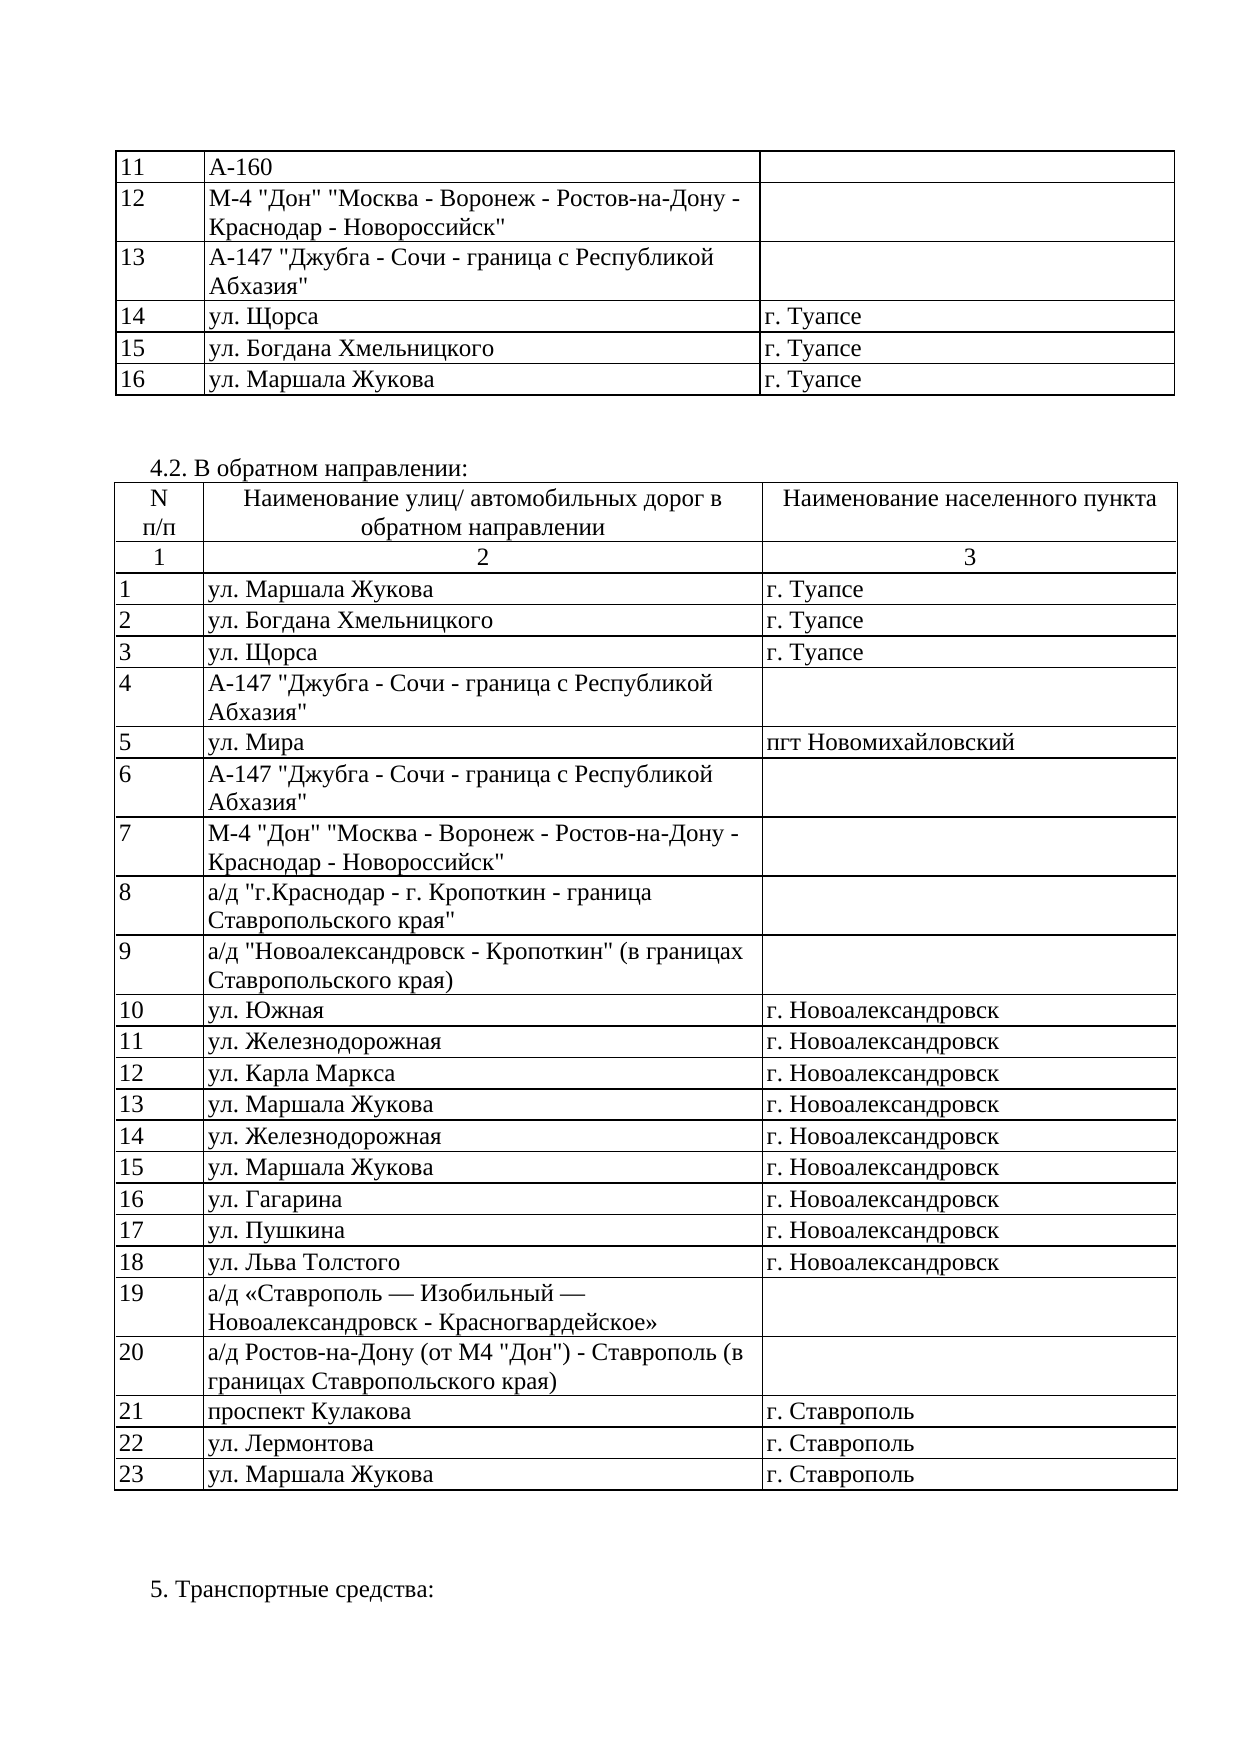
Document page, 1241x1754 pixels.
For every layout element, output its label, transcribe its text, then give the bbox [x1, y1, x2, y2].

table_cell 22 [115, 1427, 203, 1458]
table_cell ул. Маршала Жукова [205, 364, 759, 394]
table_cell г. Ставрополь [763, 1395, 1177, 1426]
table_cell 13 [117, 242, 204, 299]
table_cell 3 [763, 541, 1177, 572]
table_cell 18 [115, 1246, 203, 1277]
table_cell 1 [115, 573, 203, 604]
table_cell а/д "г.Краснодар - г. Кропоткин - граница Ставропольского края" [204, 877, 762, 934]
table_cell ул. Щорса [205, 301, 759, 331]
table_cell 16 [115, 1183, 203, 1214]
table_cell [761, 152, 1174, 181]
table_cell 15 [117, 333, 204, 362]
table_cell ул. Южная [204, 995, 762, 1025]
table_cell 14 [115, 1120, 203, 1151]
table_cell 16 [117, 364, 204, 394]
table_cell 7 [115, 817, 203, 875]
table_cell г. Новоалександровск [763, 1088, 1177, 1119]
table_cell г. Новоалександровск [763, 1245, 1177, 1277]
table_cell пгт Новомихайловский [763, 726, 1177, 757]
table_cell 3 [115, 636, 203, 667]
table_cell ул. Маршала Жукова [204, 1459, 762, 1489]
table_cell 19 [115, 1278, 203, 1336]
table_cell А-160 [205, 152, 759, 181]
table_cell 21 [115, 1396, 203, 1426]
table_cell [763, 667, 1177, 726]
table_cell [761, 242, 1174, 299]
table_cell М-4 "Дон" "Москва - Воронеж - Ростов-на-Дону - Краснодар - Новороссийск" [204, 818, 762, 875]
table_cell ул. Карла Маркса [204, 1058, 762, 1088]
table_cell г. Новоалександровск [763, 1056, 1177, 1088]
table_cell 5 [115, 727, 203, 757]
table_cell г. Туапсе [763, 635, 1177, 667]
table_cell [763, 816, 1177, 875]
table_cell [763, 934, 1177, 993]
table_cell 2 [204, 542, 762, 572]
table_cell 6 [115, 758, 203, 816]
table_cell А-147 "Джубга - Сочи - граница с Республикой Абхазия" [205, 242, 759, 299]
table_cell ул. Маршала Жукова [204, 1090, 762, 1119]
table_cell ул. Льва Толстого [204, 1247, 762, 1277]
table_cell ул. Богдана Хмельницкого [204, 605, 762, 635]
table_cell 8 [115, 876, 203, 934]
table_cell г. Туапсе [763, 572, 1177, 604]
table_header Наименование улиц/ автомобильных дорог в обратном направлении [204, 483, 762, 541]
table_cell М-4 "Дон" "Москва - Воронеж - Ростов-на-Дону - Краснодар - Новороссийск" [205, 183, 759, 241]
table_cell А-147 "Джубга - Сочи - граница с Республикой Абхазия" [204, 759, 762, 816]
table_cell ул. Маршала Жукова [204, 574, 762, 604]
text 4.2. В обратном направлении: [150, 453, 1090, 482]
table_cell г. Туапсе [763, 604, 1177, 635]
table_cell а/д "Новоалександровск - Кропоткин" (в границах Ставропольского края) [204, 936, 762, 993]
table_cell г. Туапсе [761, 301, 1174, 331]
table_cell 4 [115, 668, 203, 726]
table_cell ул. Лермонтова [204, 1428, 762, 1458]
table_cell ул. Щорса [204, 637, 762, 667]
table_cell [763, 875, 1177, 934]
table_header N п/п [115, 483, 203, 541]
table_cell ул. Богдана Хмельницкого [205, 333, 759, 362]
table_cell 12 [115, 1058, 203, 1088]
table_cell г. Новоалександровск [763, 1025, 1177, 1056]
table_cell ул. Железнодорожная [204, 1027, 762, 1056]
table_cell 13 [115, 1089, 203, 1119]
table_cell ул. Гагарина [204, 1184, 762, 1214]
table_cell г. Новоалександровск [763, 1119, 1177, 1151]
table_cell [763, 1336, 1177, 1395]
table_cell 20 [115, 1337, 203, 1395]
table_cell г. Туапсе [761, 364, 1174, 394]
table_cell 11 [117, 152, 204, 181]
table_cell 2 [115, 605, 203, 635]
table_cell г. Туапсе [761, 333, 1174, 362]
table_cell 15 [115, 1152, 203, 1182]
table_header Наименование населенного пункта [763, 483, 1177, 541]
table_cell 10 [115, 995, 203, 1025]
table_cell ул. Мира [204, 727, 762, 757]
table_cell 17 [115, 1215, 203, 1245]
table_cell г. Новоалександровск [763, 994, 1177, 1025]
table_cell 9 [115, 935, 203, 993]
table_cell а/д «Ставрополь — Изобильный — Новоалександровск - Красногвардейское» [204, 1278, 762, 1336]
table_cell г. Новоалександровск [763, 1151, 1177, 1182]
table_cell г. Ставрополь [763, 1426, 1177, 1458]
table_cell 1 [115, 542, 203, 572]
table_cell [761, 183, 1174, 241]
table_cell 11 [115, 1026, 203, 1056]
table_cell 14 [117, 301, 204, 331]
table_cell г. Ставрополь [763, 1458, 1177, 1489]
table_cell 23 [115, 1459, 203, 1489]
table_cell ул. Пушкина [204, 1215, 762, 1245]
table_cell А-147 "Джубга - Сочи - граница с Республикой Абхазия" [204, 668, 762, 726]
table_cell г. Новоалександровск [763, 1214, 1177, 1245]
table_cell а/д Ростов-на-Дону (от М4 "Дон") - Ставрополь (в границах Ставропольского края) [204, 1337, 762, 1395]
text 5. Транспортные средства: [150, 1574, 1090, 1603]
table_cell [763, 757, 1177, 816]
table_cell [763, 1277, 1177, 1336]
table_cell ул. Железнодорожная [204, 1121, 762, 1151]
table_cell г. Новоалександровск [763, 1182, 1177, 1214]
table_cell 12 [117, 183, 204, 241]
table_cell ул. Маршала Жукова [204, 1152, 762, 1182]
table_cell проспект Кулакова [204, 1396, 762, 1426]
